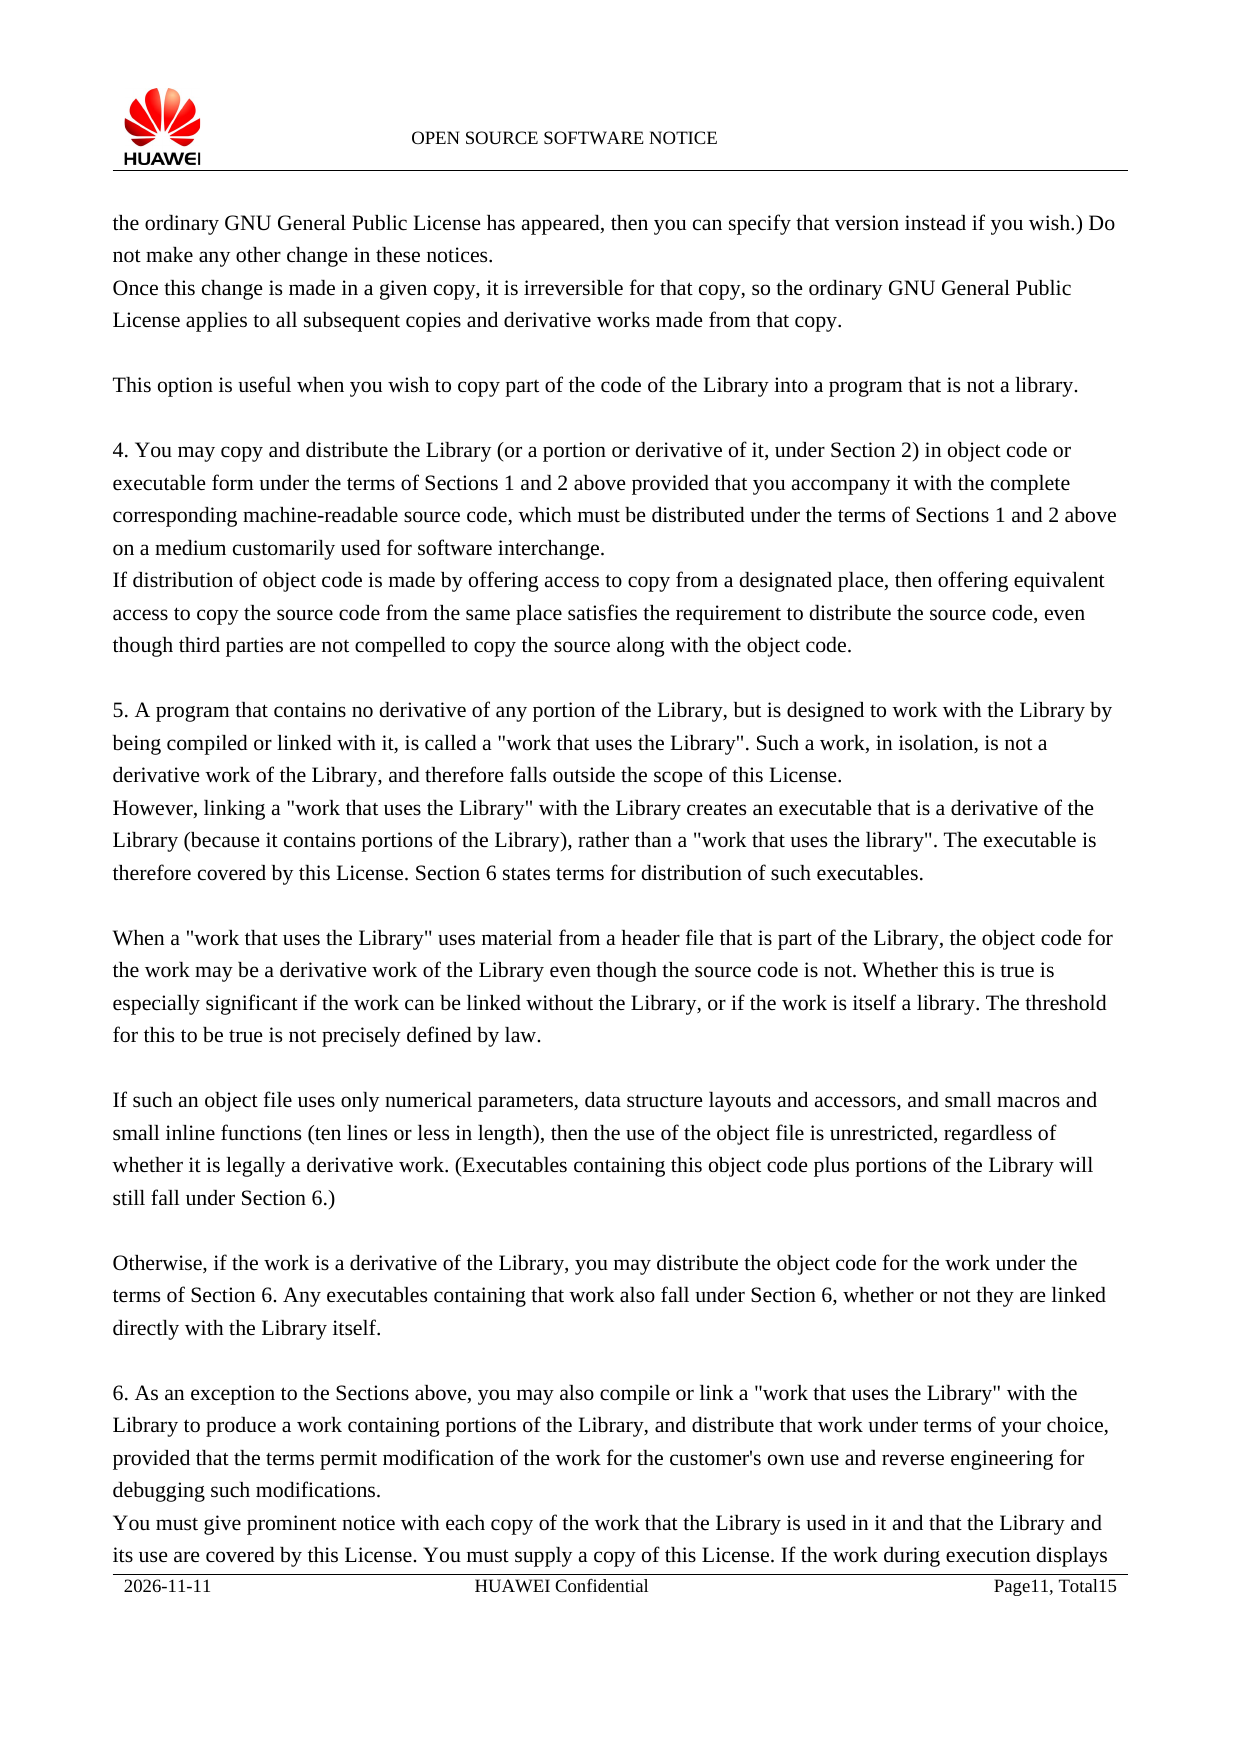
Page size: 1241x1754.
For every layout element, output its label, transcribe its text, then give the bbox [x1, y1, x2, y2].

picture [124, 88, 201, 165]
